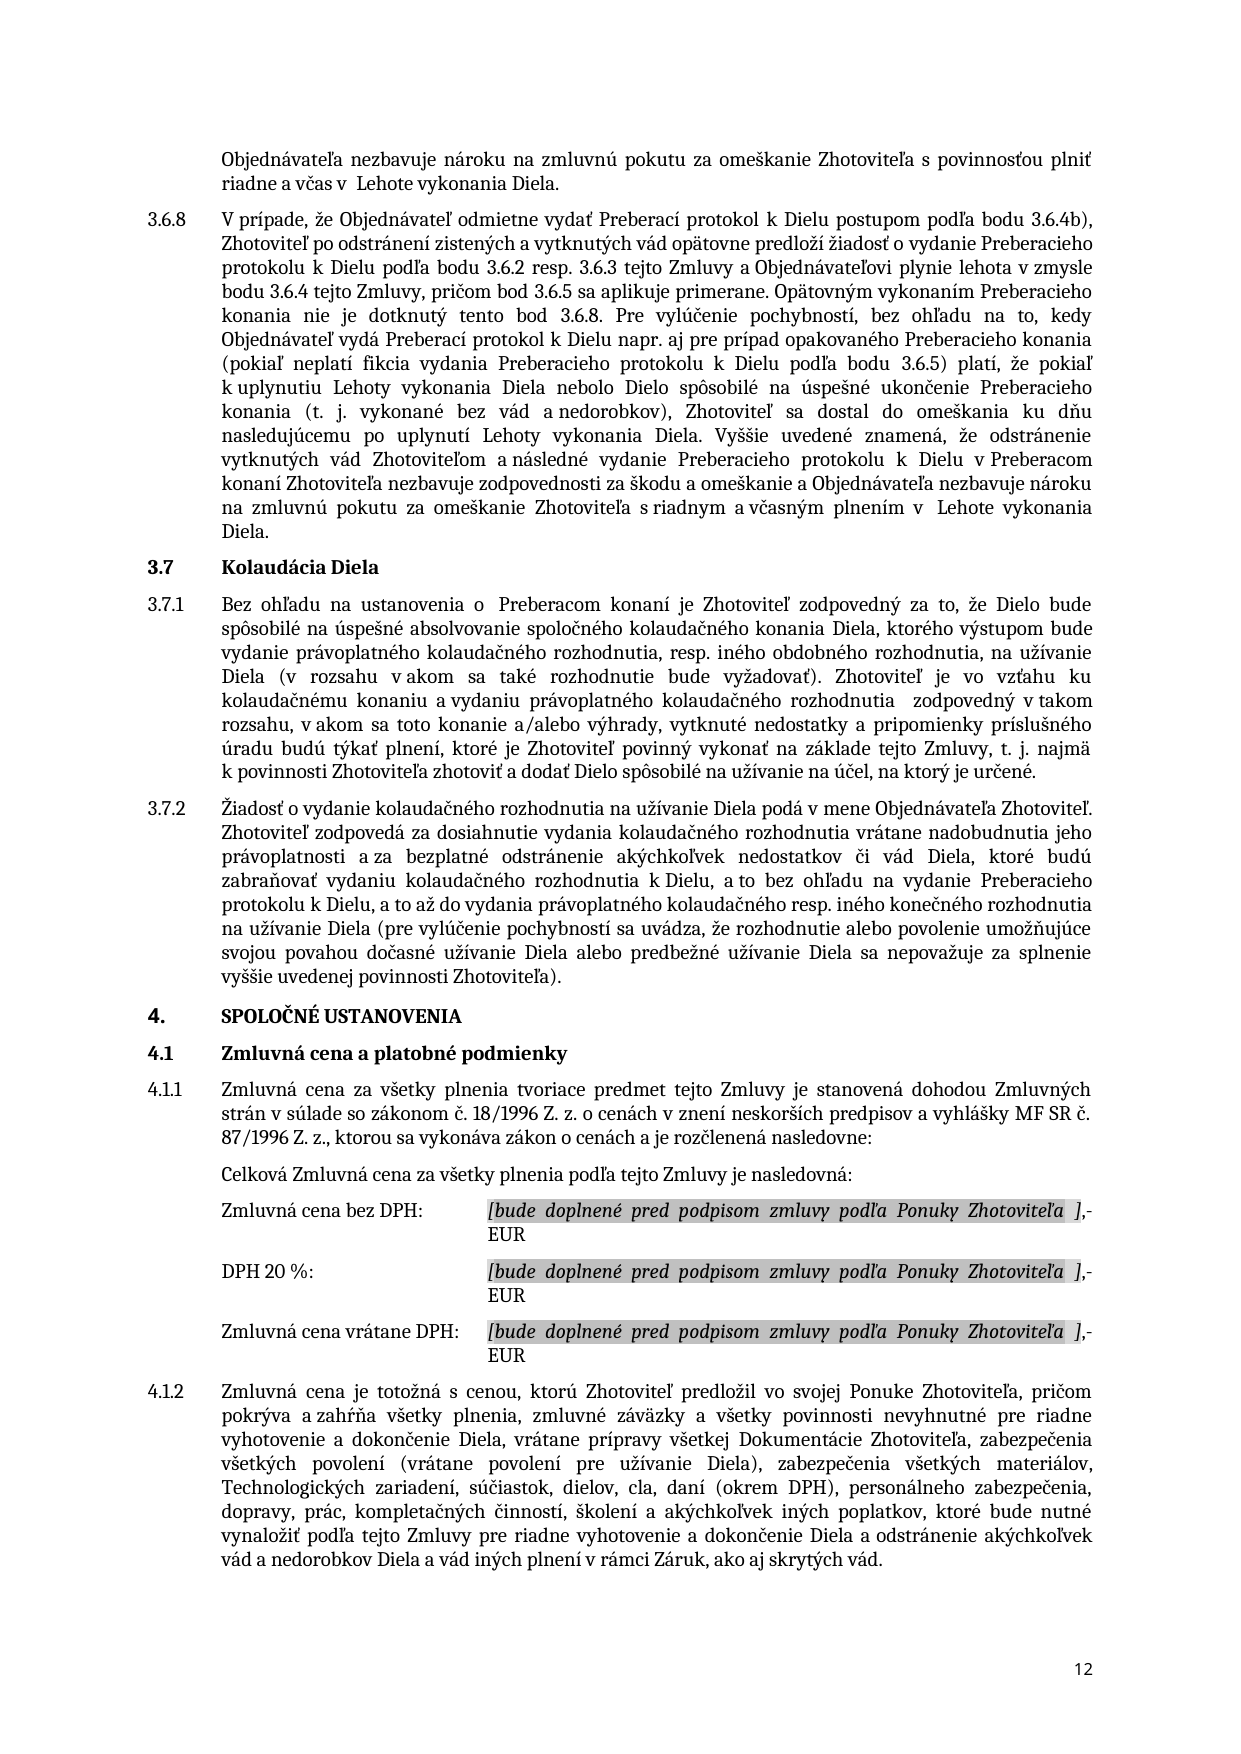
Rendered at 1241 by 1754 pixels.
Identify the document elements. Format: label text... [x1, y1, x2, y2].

list Zmluvná cena je totožná s cenou, ktorú Zhotoviteľ predložil vo svojej Ponuke Zhotoviteľa, pričom pokrýva a zahŕňa všetky plnenia, zmluvné záväzky a všetky povinnosti nevyhnutné pre riadne vyhotovenie a dokončenie Diela, vrátane prípravy všetkej Dokumentácie Zhotoviteľa, zabezpečenia všetkých povolení (vrátane povolení pre užívanie Diela), zabezpečenia všetkých materiálov, Technologických zariadení, súčiastok, dielov, cla, daní (okrem DPH), personálneho zabezpečenia, dopravy, prác, kompletačných činností, školení a akýchkoľvek iných poplatkov, ktoré bude nutné vynaložiť podľa tejto Zmluvy pre riadne vyhotovenie a dokončenie Diela a odstránenie akýchkoľvek vád a nedorobkov Diela a vád iných plnení v rámci Záruk, ako aj skrytých vád. [148, 1380, 1093, 1572]
list Zmluvná cena a platobné podmienky [148, 1042, 1093, 1066]
list V prípade, že Objednávateľ odmietne vydať Preberací protokol k Dielu postupom podľa bodu 3.6.4b), Zhotoviteľ po odstránení zistených a vytknutých vád opätovne predloží žiadosť o vydanie Preberacieho protokolu k Dielu podľa bodu 3.6.2 resp. 3.6.3 tejto Zmluvy a Objednávateľovi plynie lehota v zmysle bodu 3.6.4 tejto Zmluvy, pričom bod 3.6.5 sa aplikuje primerane. Opätovným vykonaním Preberacieho konania nie je dotknutý tento bod 3.6.8. Pre vylúčenie pochybností, bez ohľadu na to, kedy Objednávateľ vydá Preberací protokol k Dielu napr. aj pre prípad opakovaného Preberacieho konania (pokiaľ neplatí fikcia vydania Preberacieho protokolu k Dielu podľa bodu 3.6.5) platí, že pokiaľ k uplynutiu Lehoty vykonania Diela nebolo Dielo spôsobilé na úspešné ukončenie Preberacieho konania (t. j. vykonané bez vád a nedorobkov), Zhotoviteľ sa dostal do omeškania ku dňu nasledujúcemu po uplynutí Lehoty vykonania Diela. Vyššie uvedené znamená, že odstránenie vytknutých vád Zhotoviteľom a následné vydanie Preberacieho protokolu k Dielu v Preberacom konaní Zhotoviteľa nezbavuje zodpovednosti za škodu a omeškanie a Objednávateľa nezbavuje nároku na zmluvnú pokutu za omeškanie Zhotoviteľa s riadnym a včasným plnením v Lehote vykonania Diela. [148, 208, 1093, 543]
list SPOLOČNÉ USTANOVENIA [148, 1001, 1093, 1029]
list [148, 148, 1093, 196]
text Zmluvná cena vrátane DPH: [bude doplnené pred podpisom zmluvy podľa Ponuky Zhotoviteľa ],- EUR [221, 1320, 1093, 1368]
list Bez ohľadu na ustanovenia o Preberacom konaní je Zhotoviteľ zodpovedný za to, že Dielo bude spôsobilé na úspešné absolvovanie spoločného kolaudačného konania Diela, ktorého výstupom bude vydanie právoplatného kolaudačného rozhodnutia, resp. iného obdobného rozhodnutia, na užívanie Diela (v rozsahu v akom sa také rozhodnutie bude vyžadovať). Zhotoviteľ je vo vzťahu ku kolaudačnému konaniu a vydaniu právoplatného kolaudačného rozhodnutia zodpovedný v takom rozsahu, v akom sa toto konanie a/alebo výhrady, vytknuté nedostatky a pripomienky príslušného úradu budú týkať plnení, ktoré je Zhotoviteľ povinný vykonať na základe tejto Zmluvy, t. j. najmä k povinnosti Zhotoviteľa zhotoviť a dodať Dielo spôsobilé na užívanie na účel, na ktorý je určené. [148, 592, 1093, 784]
text Celková Zmluvná cena za všetky plnenia podľa tejto Zmluvy je nasledovná: [221, 1162, 1093, 1186]
list Zmluvná cena za všetky plnenia tvoriace predmet tejto Zmluvy je stanovená dohodou Zmluvných strán v súlade so zákonom č. 18/1996 Z. z. o cenách v znení neskorších predpisov a vyhlášky MF SR č. 87/1996 Z. z., ktorou sa vykonáva zákon o cenách a je rozčlenená nasledovne: [148, 1078, 1093, 1150]
list Kolaudácia Diela [148, 556, 1093, 580]
text DPH 20 %: [bude doplnené pred podpisom zmluvy podľa Ponuky Zhotoviteľa ],- EUR [221, 1259, 1093, 1307]
text Zmluvná cena bez DPH: [bude doplnené pred podpisom zmluvy podľa Ponuky Zhotoviteľa ],- EUR [221, 1199, 1093, 1247]
list Žiadosť o vydanie kolaudačného rozhodnutia na užívanie Diela podá v mene Objednávateľa Zhotoviteľ. Zhotoviteľ zodpovedá za dosiahnutie vydania kolaudačného rozhodnutia vrátane nadobudnutia jeho právoplatnosti a za bezplatné odstránenie akýchkoľvek nedostatkov či vád Diela, ktoré budú zabraňovať vydaniu kolaudačného rozhodnutia k Dielu, a to bez ohľadu na vydanie Preberacieho protokolu k Dielu, a to až do vydania právoplatného kolaudačného resp. iného konečného rozhodnutia na užívanie Diela (pre vylúčenie pochybností sa uvádza, že rozhodnutie alebo povolenie umožňujúce svojou povahou dočasné užívanie Diela alebo predbežné užívanie Diela sa nepovažuje za splnenie vyššie uvedenej povinnosti Zhotoviteľa). [148, 797, 1093, 988]
